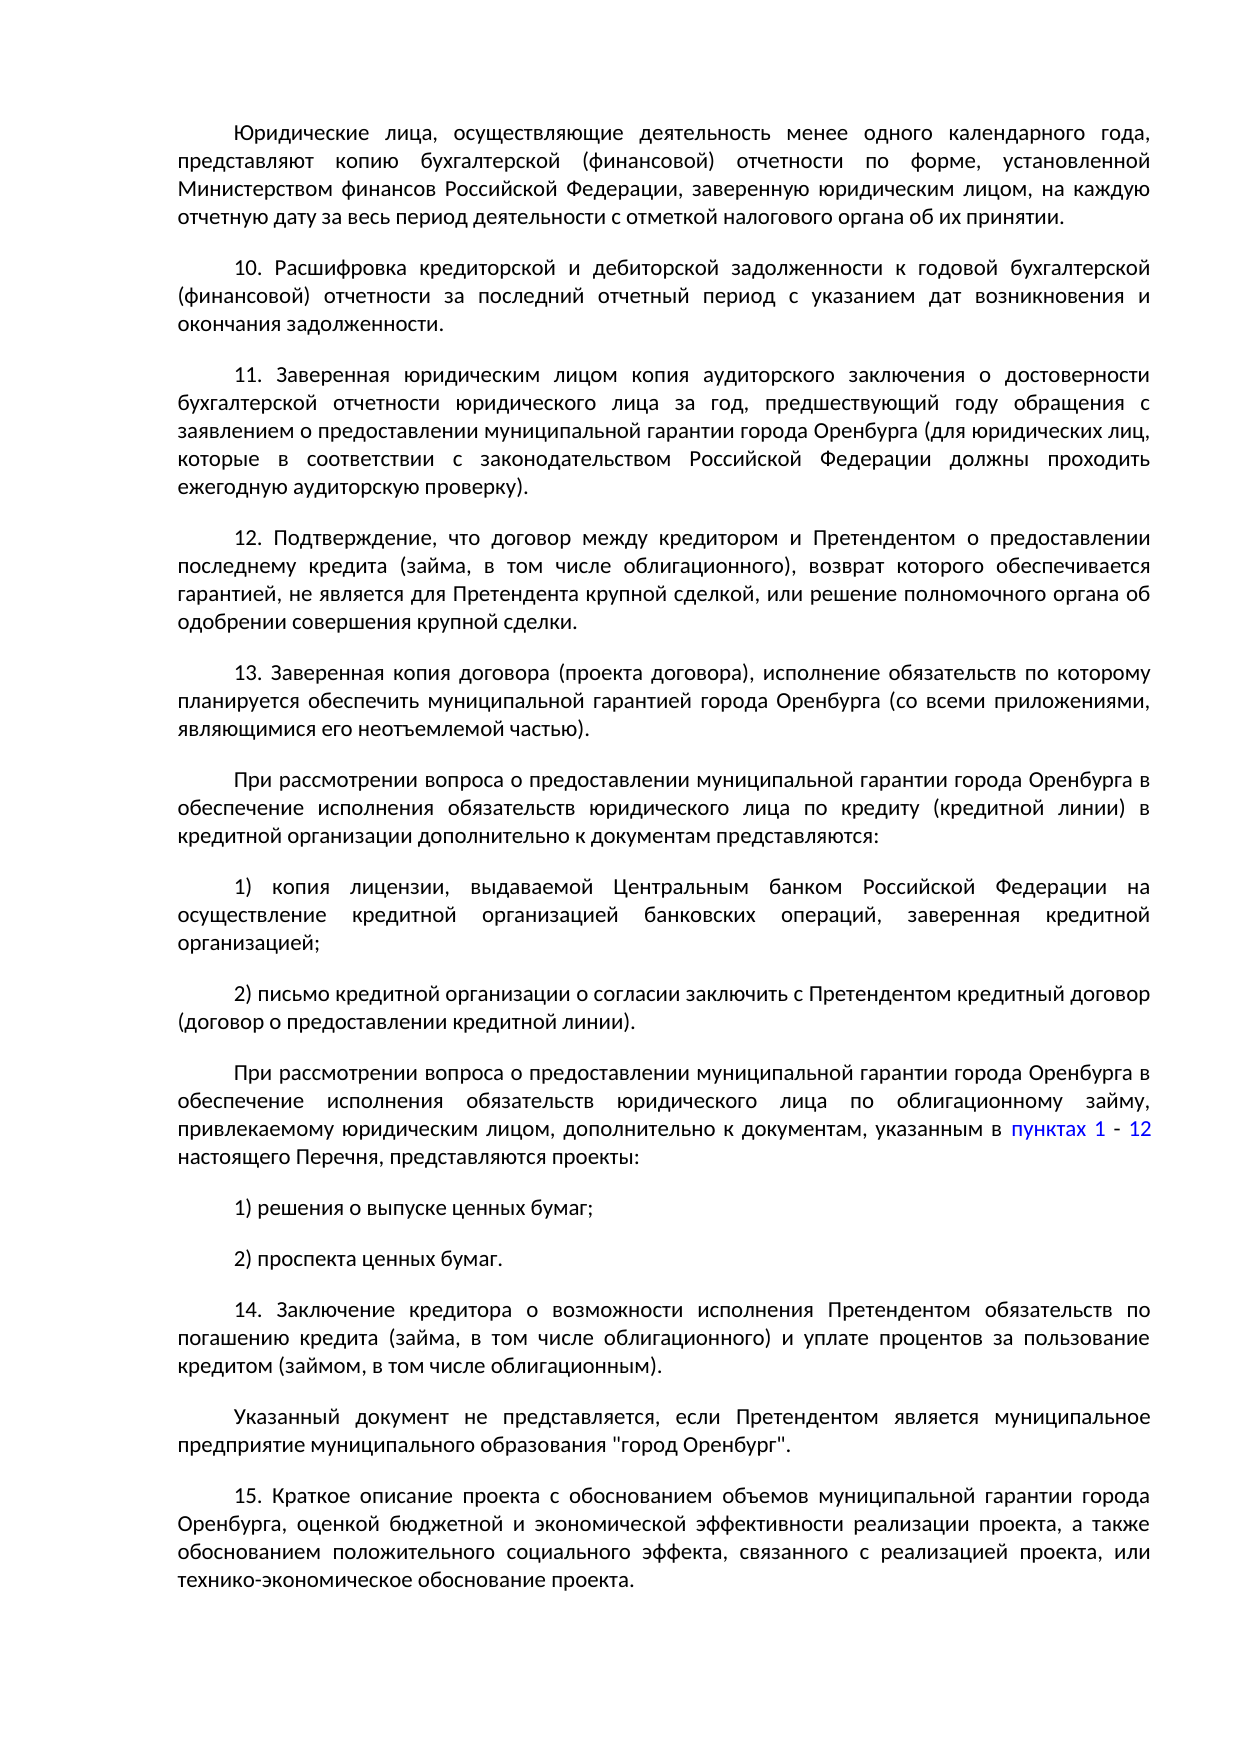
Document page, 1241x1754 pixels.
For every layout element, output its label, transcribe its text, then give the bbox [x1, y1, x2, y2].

text 12. Подтверждение, что договор между кредитором и Претендентом о предоставлении последнему кредита (займа, в том числе облигационного), возврат которого обеспечивается гарантией, не является для Претендента крупной сделкой, или решение полномочного органа об одобрении совершения крупной сделки. [177, 523, 1152, 635]
text 1) решения о выпуске ценных бумаг; [177, 1193, 1152, 1221]
text 1) копия лицензии, выдаваемой Центральным банком Российской Федерации на осуществление кредитной организацией банковских операций, заверенная кредитной организацией; [177, 872, 1152, 956]
text 13. Заверенная копия договора (проекта договора), исполнение обязательств по которому планируется обеспечить муниципальной гарантией города Оренбурга (со всеми приложениями, являющимися его неотъемлемой частью). [177, 658, 1152, 742]
text Указанный документ не представляется, если Претендентом является муниципальное предприятие муниципального образования "город Оренбург". [177, 1402, 1152, 1458]
text 15. Краткое описание проекта с обоснованием объемов муниципальной гарантии города Оренбурга, оценкой бюджетной и экономической эффективности реализации проекта, а также обоснованием положительного социального эффекта, связанного с реализацией проекта, или технико-экономическое обоснование проекта. [177, 1481, 1152, 1593]
text При рассмотрении вопроса о предоставлении муниципальной гарантии города Оренбурга в обеспечение исполнения обязательств юридического лица по кредиту (кредитной линии) в кредитной организации дополнительно к документам представляются: [177, 765, 1152, 849]
text Юридические лица, осуществляющие деятельность менее одного календарного года, представляют копию бухгалтерской (финансовой) отчетности по форме, установленной Министерством финансов Российской Федерации, заверенную юридическим лицом, на каждую отчетную дату за весь период деятельности с отметкой налогового органа об их принятии. [177, 118, 1152, 230]
text 2) проспекта ценных бумаг. [177, 1244, 1152, 1272]
text 14. Заключение кредитора о возможности исполнения Претендентом обязательств по погашению кредита (займа, в том числе облигационного) и уплате процентов за пользование кредитом (займом, в том числе облигационным). [177, 1295, 1152, 1379]
text 11. Заверенная юридическим лицом копия аудиторского заключения о достоверности бухгалтерской отчетности юридического лица за год, предшествующий году обращения с заявлением о предоставлении муниципальной гарантии города Оренбурга (для юридических лиц, которые в соответствии с законодательством Российской Федерации должны проходить ежегодную аудиторскую проверку). [177, 360, 1152, 500]
text 10. Расшифровка кредиторской и дебиторской задолженности к годовой бухгалтерской (финансовой) отчетности за последний отчетный период с указанием дат возникновения и окончания задолженности. [177, 253, 1152, 337]
text 2) письмо кредитной организации о согласии заключить с Претендентом кредитный договор (договор о предоставлении кредитной линии). [177, 979, 1152, 1035]
text При рассмотрении вопроса о предоставлении муниципальной гарантии города Оренбурга в обеспечение исполнения обязательств юридического лица по облигационному займу, привлекаемому юридическим лицом, дополнительно к документам, указанным в пунктах 1 - 12 настоящего Перечня, представляются проекты: [177, 1058, 1152, 1170]
